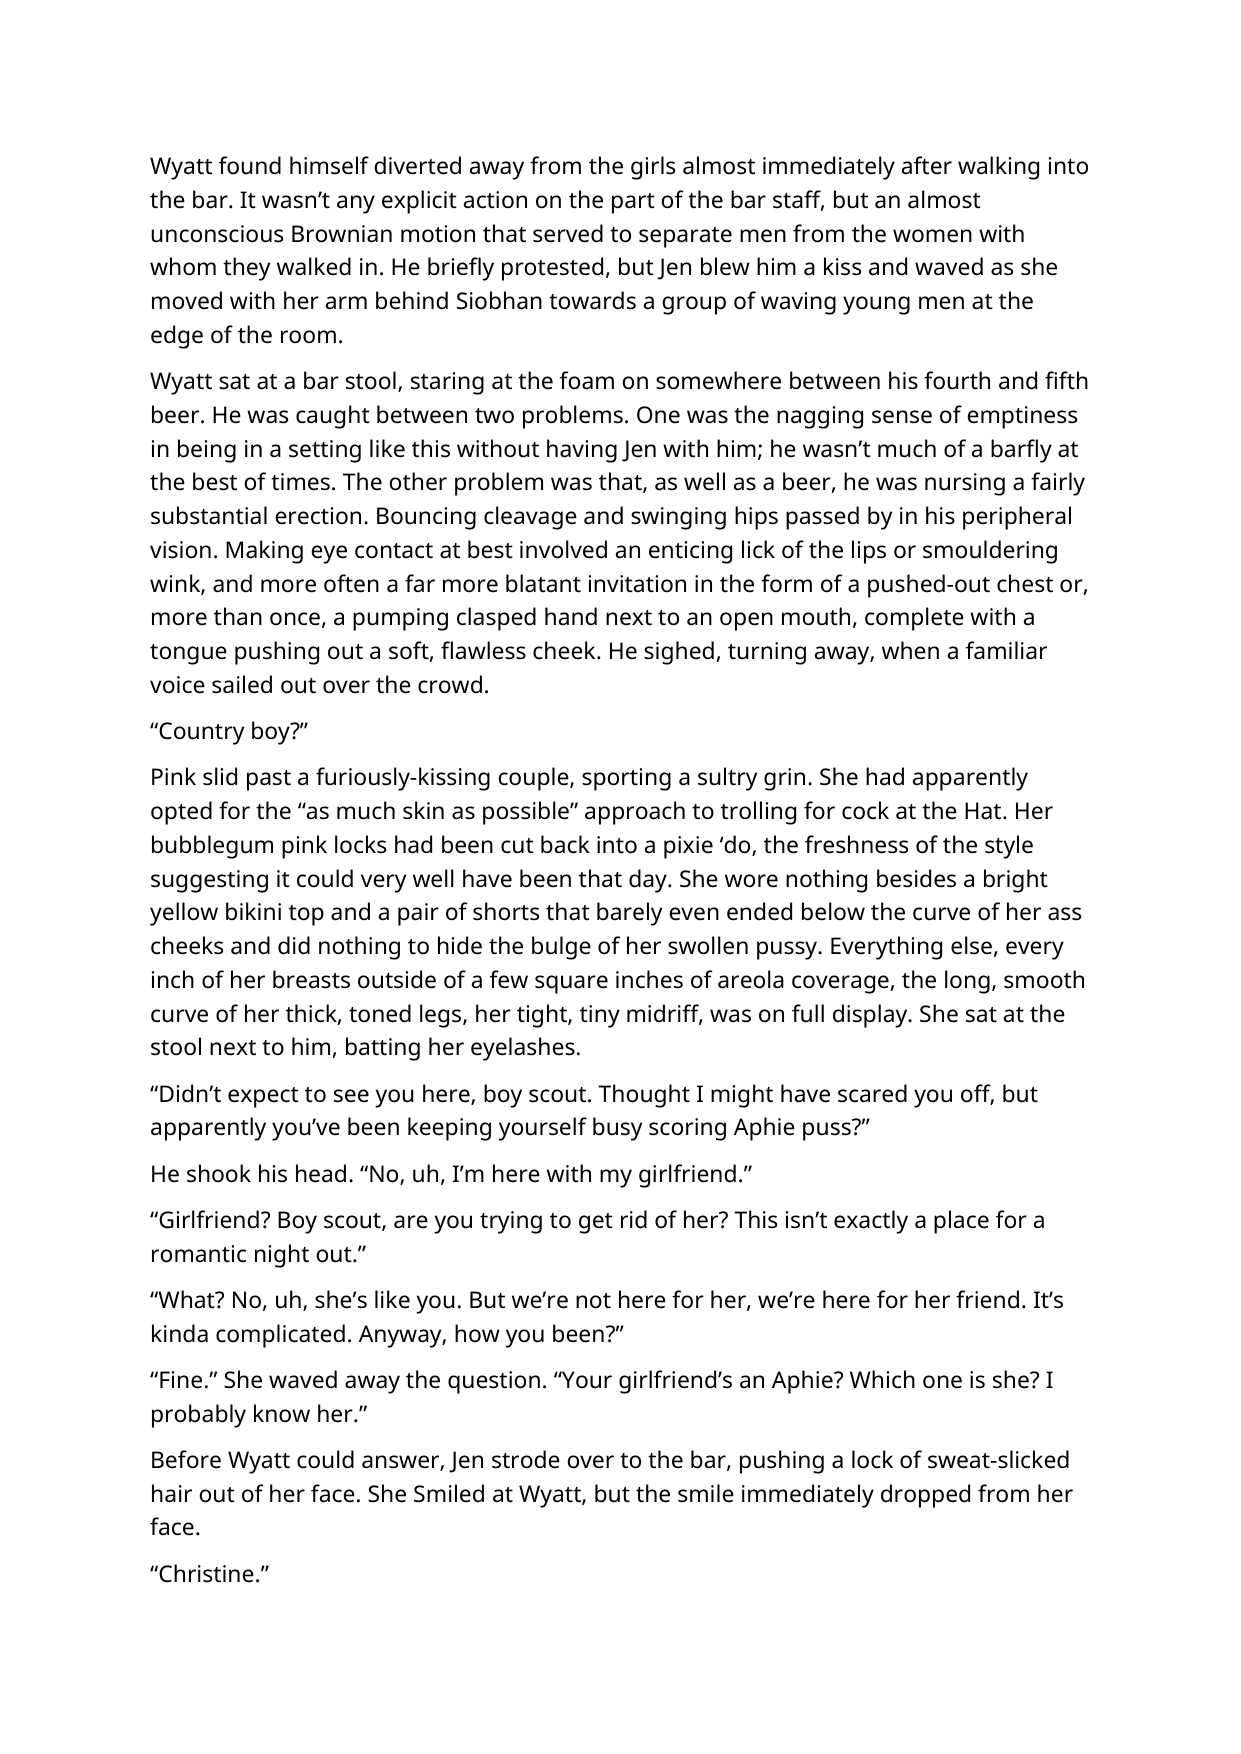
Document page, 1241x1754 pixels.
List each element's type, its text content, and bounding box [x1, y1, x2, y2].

text Wyatt found himself diverted away from the girls almost immediately after walking into the bar. It wasn’t any explicit action on the part of the bar staff, but an almost unconscious Brownian motion that served to separate men from the women with whom they walked in. He briefly protested, but Jen blew him a kiss and waved as she moved with her arm behind Siobhan towards a group of waving young men at the edge of the room. [150, 150, 1090, 350]
text “Country boy?” [150, 715, 1090, 746]
text Wyatt sat at a bar stool, staring at the foam on somewhere between his fourth and fifth beer. He was caught between two problems. One was the nagging sense of emptiness in being in a setting like this without having Jen with him; he wasn’t much of a barfly at the best of times. The other problem was that, as well as a beer, he was nursing a fairly substantial erection. Bouncing cleavage and swinging hips passed by in his peripheral vision. Making eye contact at best involved an enticing lick of the lips or smouldering wink, and more often a far more blatant invitation in the form of a pushed-out chest or, more than once, a pumping clasped hand next to an open mouth, complete with a tongue pushing out a soft, flawless cheek. He sighed, turning away, when a familiar voice sailed out over the crowd. [150, 365, 1090, 700]
text “Girlfriend? Boy scout, are you trying to get rid of her? This isn’t exactly a place for a romantic night out.” [150, 1204, 1090, 1269]
text “Christine.” [150, 1557, 1090, 1589]
text “Didn’t expect to see you here, boy scout. Thought I might have scared you off, but apparently you’ve been keeping yourself busy scoring Aphie puss?” [150, 1077, 1090, 1142]
text Before Wyatt could answer, Jen strode over to the bar, pushing a lock of sweat-slicked hair out of her face. She Smiled at Wyatt, but the smile immediately dropped from her face. [150, 1444, 1090, 1542]
text “What? No, uh, she’s like you. But we’re not here for her, we’re here for her friend. It’s kinda complicated. Anyway, how you been?” [150, 1284, 1090, 1349]
text He shook his head. “No, uh, I’m here with my girlfriend.” [150, 1157, 1090, 1189]
text “Fine.” She waved away the question. “Your girlfriend’s an Aphie? Which one is she? I probably know her.” [150, 1364, 1090, 1429]
text Pink slid past a furiously-kissing couple, sporting a sultry grin. She had apparently opted for the “as much skin as possible” approach to trolling for cock at the Hat. Her bubblegum pink locks had been cut back into a pixie ‘do, the freshness of the style suggesting it could very well have been that day. She wore nothing besides a bright yellow bikini top and a pair of shorts that barely even ended below the curve of her ass cheeks and did nothing to hide the bulge of her swollen pussy. Everything else, every inch of her breasts outside of a few square inches of areola coverage, the long, smooth curve of her thick, toned legs, her tight, tiny midriff, was on full display. She sat at the stool next to him, batting her eyelashes. [150, 761, 1090, 1062]
